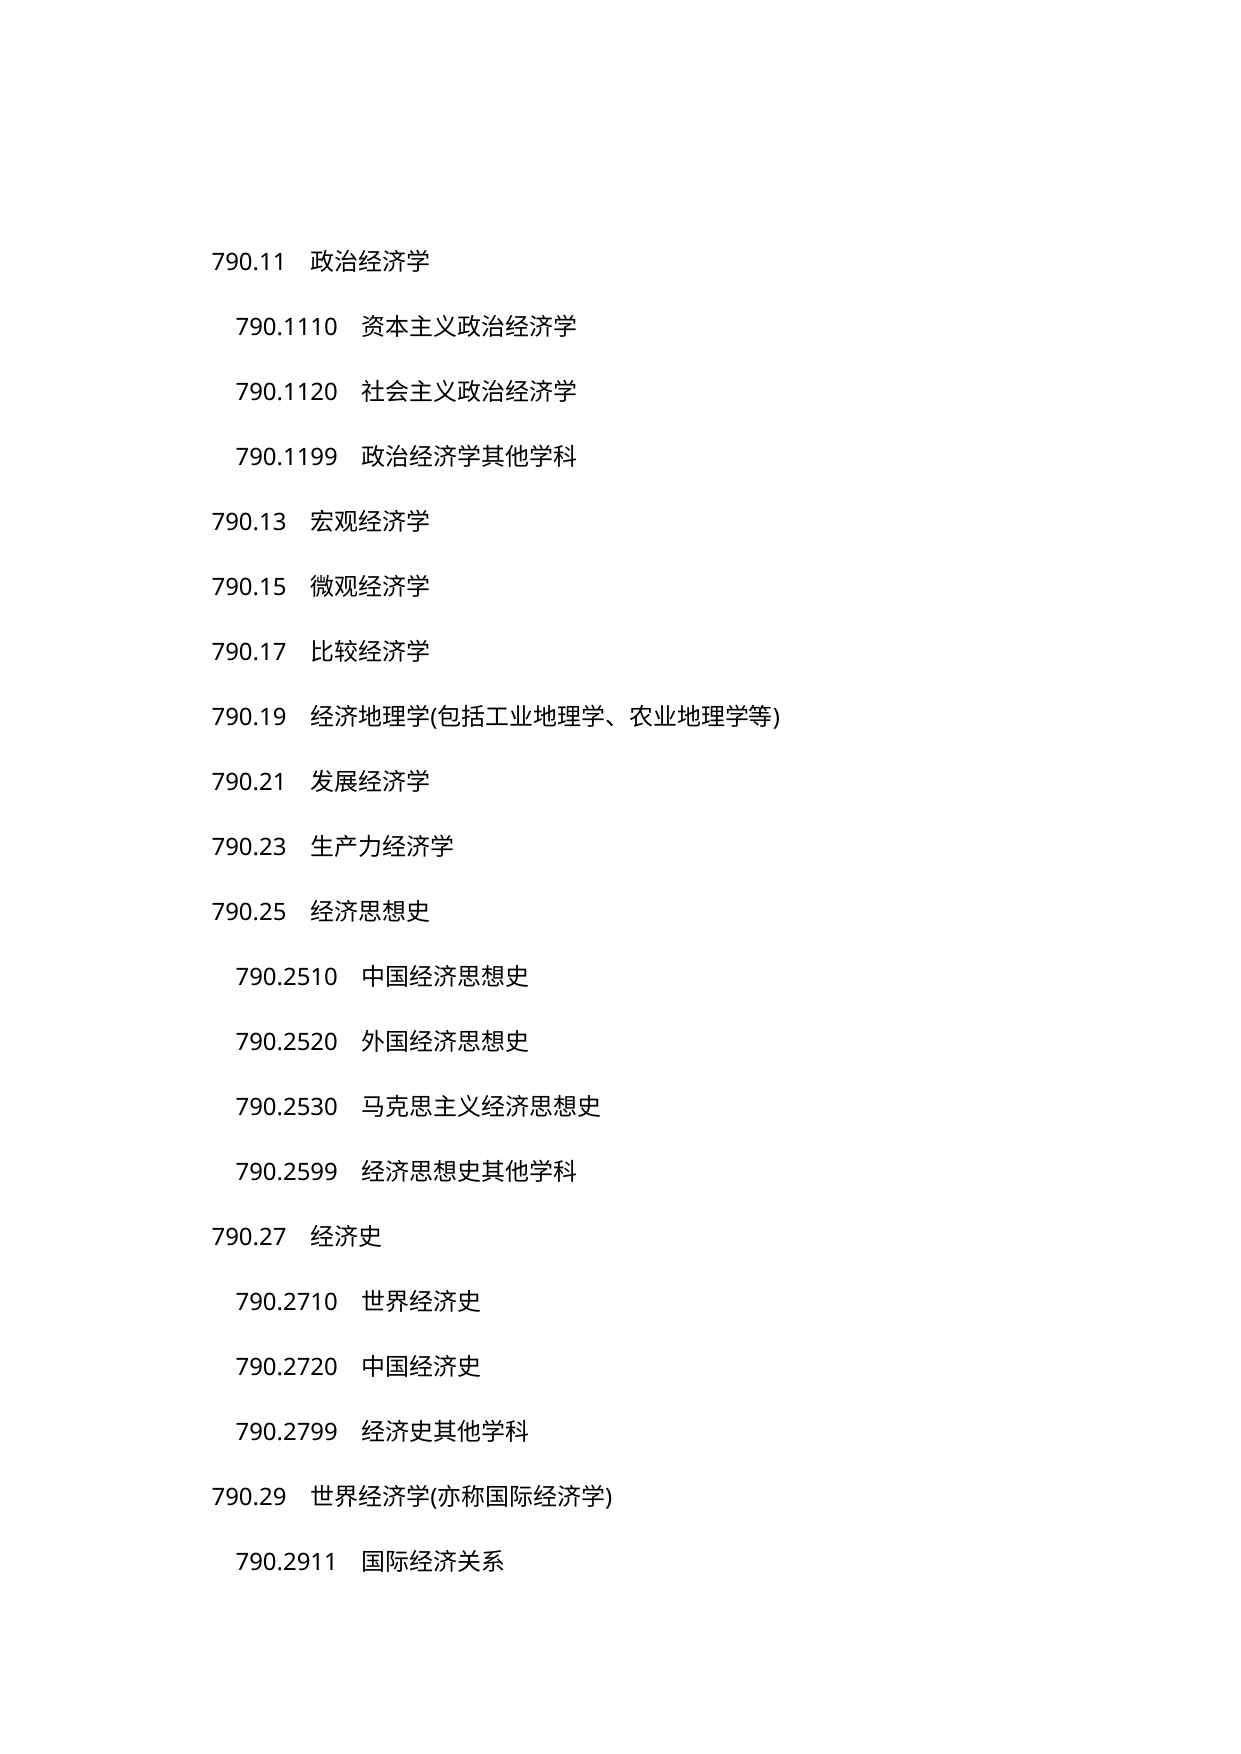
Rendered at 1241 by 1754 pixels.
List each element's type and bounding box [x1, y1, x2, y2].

text [187, 162, 1053, 1592]
